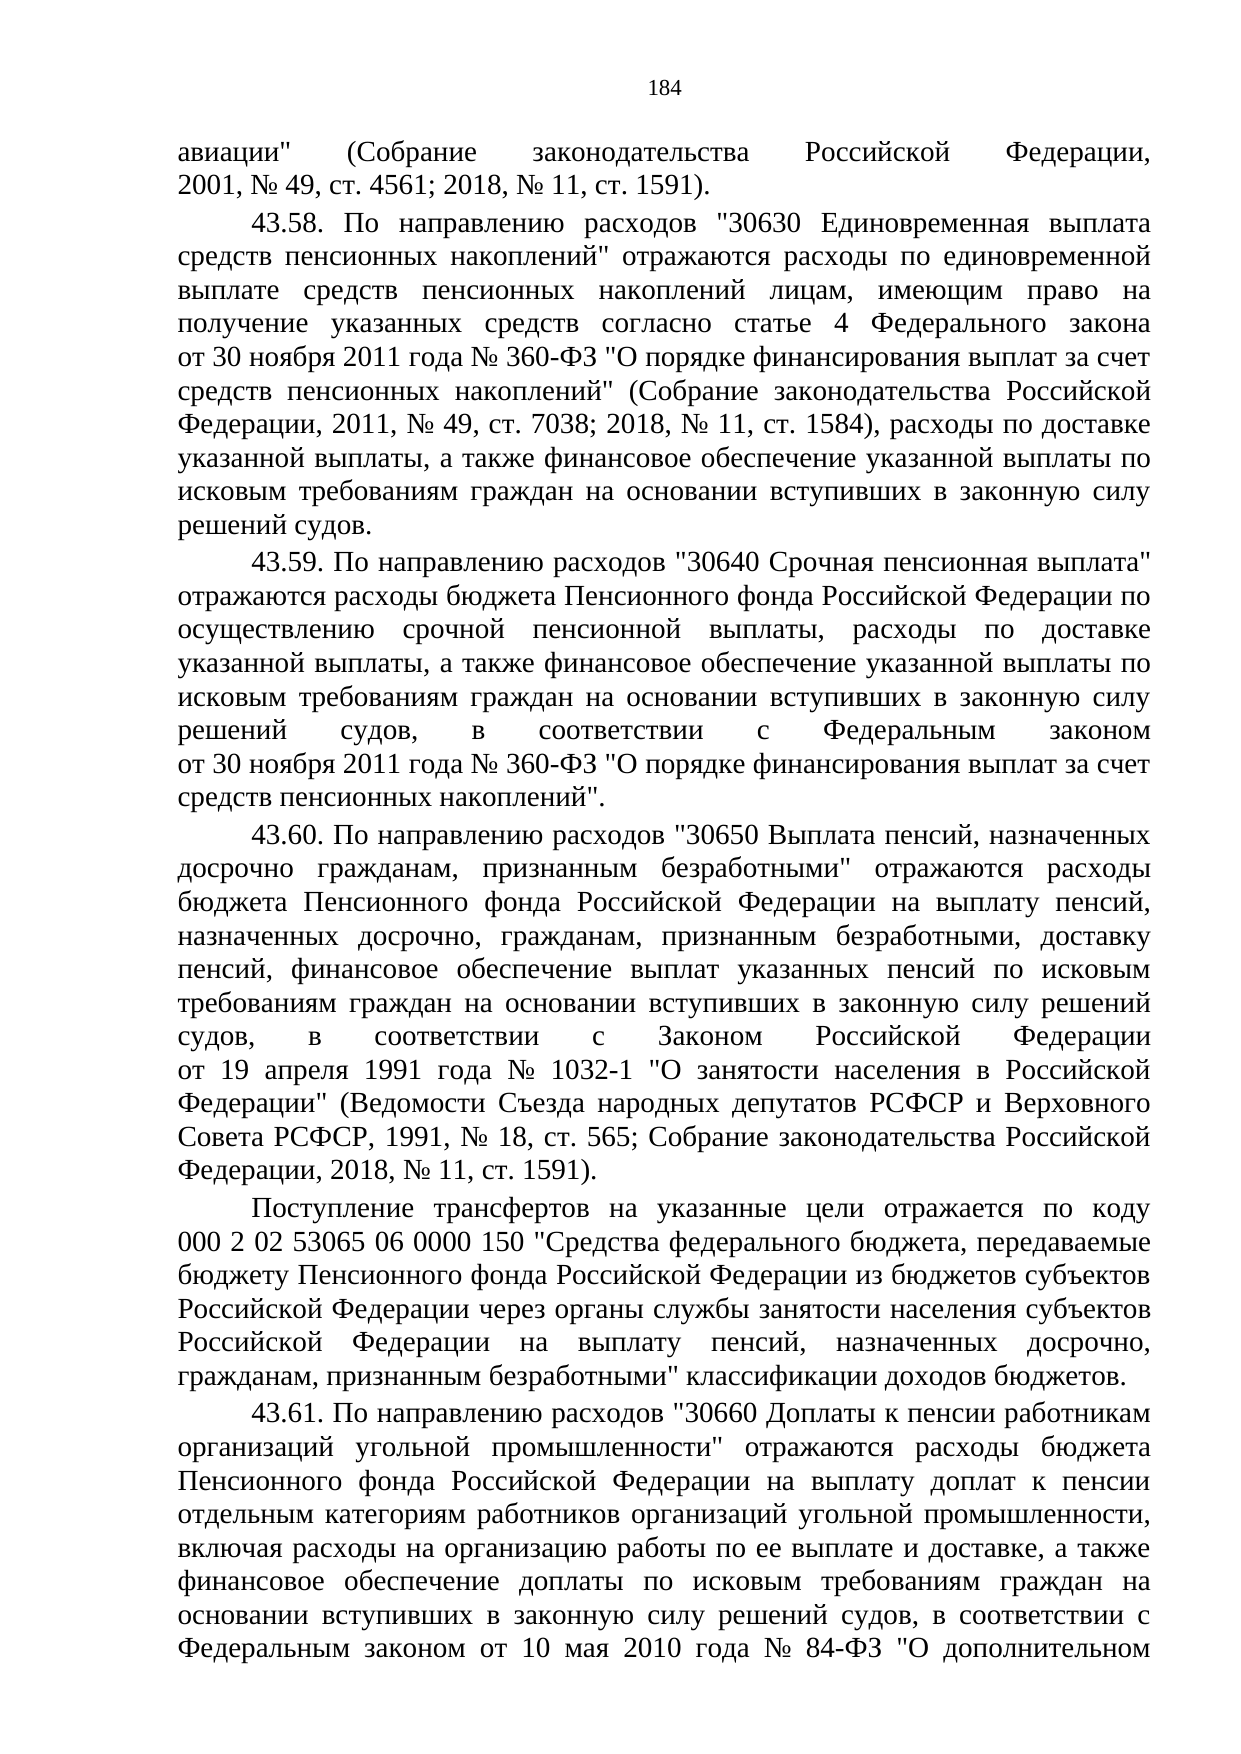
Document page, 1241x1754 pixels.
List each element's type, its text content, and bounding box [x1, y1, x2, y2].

text 43.59. По направлению расходов "30640 Срочная пенсионная выплата" отражаются расходы бюджета Пенсионного фонда Российской Федерации по осуществлению срочной пенсионной выплаты, расходы по доставке указанной выплаты, а также финансовое обеспечение указанной выплаты по исковым требованиям граждан на основании вступивших в законную силу решений судов, в соответствии с Федеральным законом от 30 ноября 2011 года № 360-ФЗ "О порядке финансирования выплат за счет средств пенсионных накоплений". [177, 544, 1152, 813]
text Поступление трансфертов на указанные цели отражается по коду 000 2 02 53065 06 0000 150 "Средства федерального бюджета, передаваемые бюджету Пенсионного фонда Российской Федерации из бюджетов субъектов Российской Федерации через органы службы занятости населения субъектов Российской Федерации на выплату пенсий, назначенных досрочно, гражданам, признанным безработными" классификации доходов бюджетов. [177, 1190, 1152, 1391]
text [177, 1396, 1152, 1664]
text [177, 134, 1152, 201]
text 43.60. По направлению расходов "30650 Выплата пенсий, назначенных досрочно гражданам, признанным безработными" отражаются расходы бюджета Пенсионного фонда Российской Федерации на выплату пенсий, назначенных досрочно, гражданам, признанным безработными, доставку пенсий, финансовое обеспечение выплат указанных пенсий по исковым требованиям граждан на основании вступивших в законную силу решений судов, в соответствии с Законом Российской Федерации от 19 апреля 1991 года № 1032-1 "О занятости населения в Российской Федерации" (Ведомости Съезда народных депутатов РСФСР и Верховного Совета РСФСР, 1991, № 18, ст. 565; Собрание законодательства Российской Федерации, 2018, № 11, ст. 1591). [177, 817, 1152, 1186]
text 43.58. По направлению расходов "30630 Единовременная выплата средств пенсионных накоплений" отражаются расходы по единовременной выплате средств пенсионных накоплений лицам, имеющим право на получение указанных средств согласно статье 4 Федерального закона от 30 ноября 2011 года № 360-ФЗ "О порядке финансирования выплат за счет средств пенсионных накоплений" (Собрание законодательства Российской Федерации, 2011, № 49, ст. 7038; 2018, № 11, ст. 1584), расходы по доставке указанной выплаты, а также финансовое обеспечение указанной выплаты по исковым требованиям граждан на основании вступивших в законную силу решений судов. [177, 205, 1152, 540]
